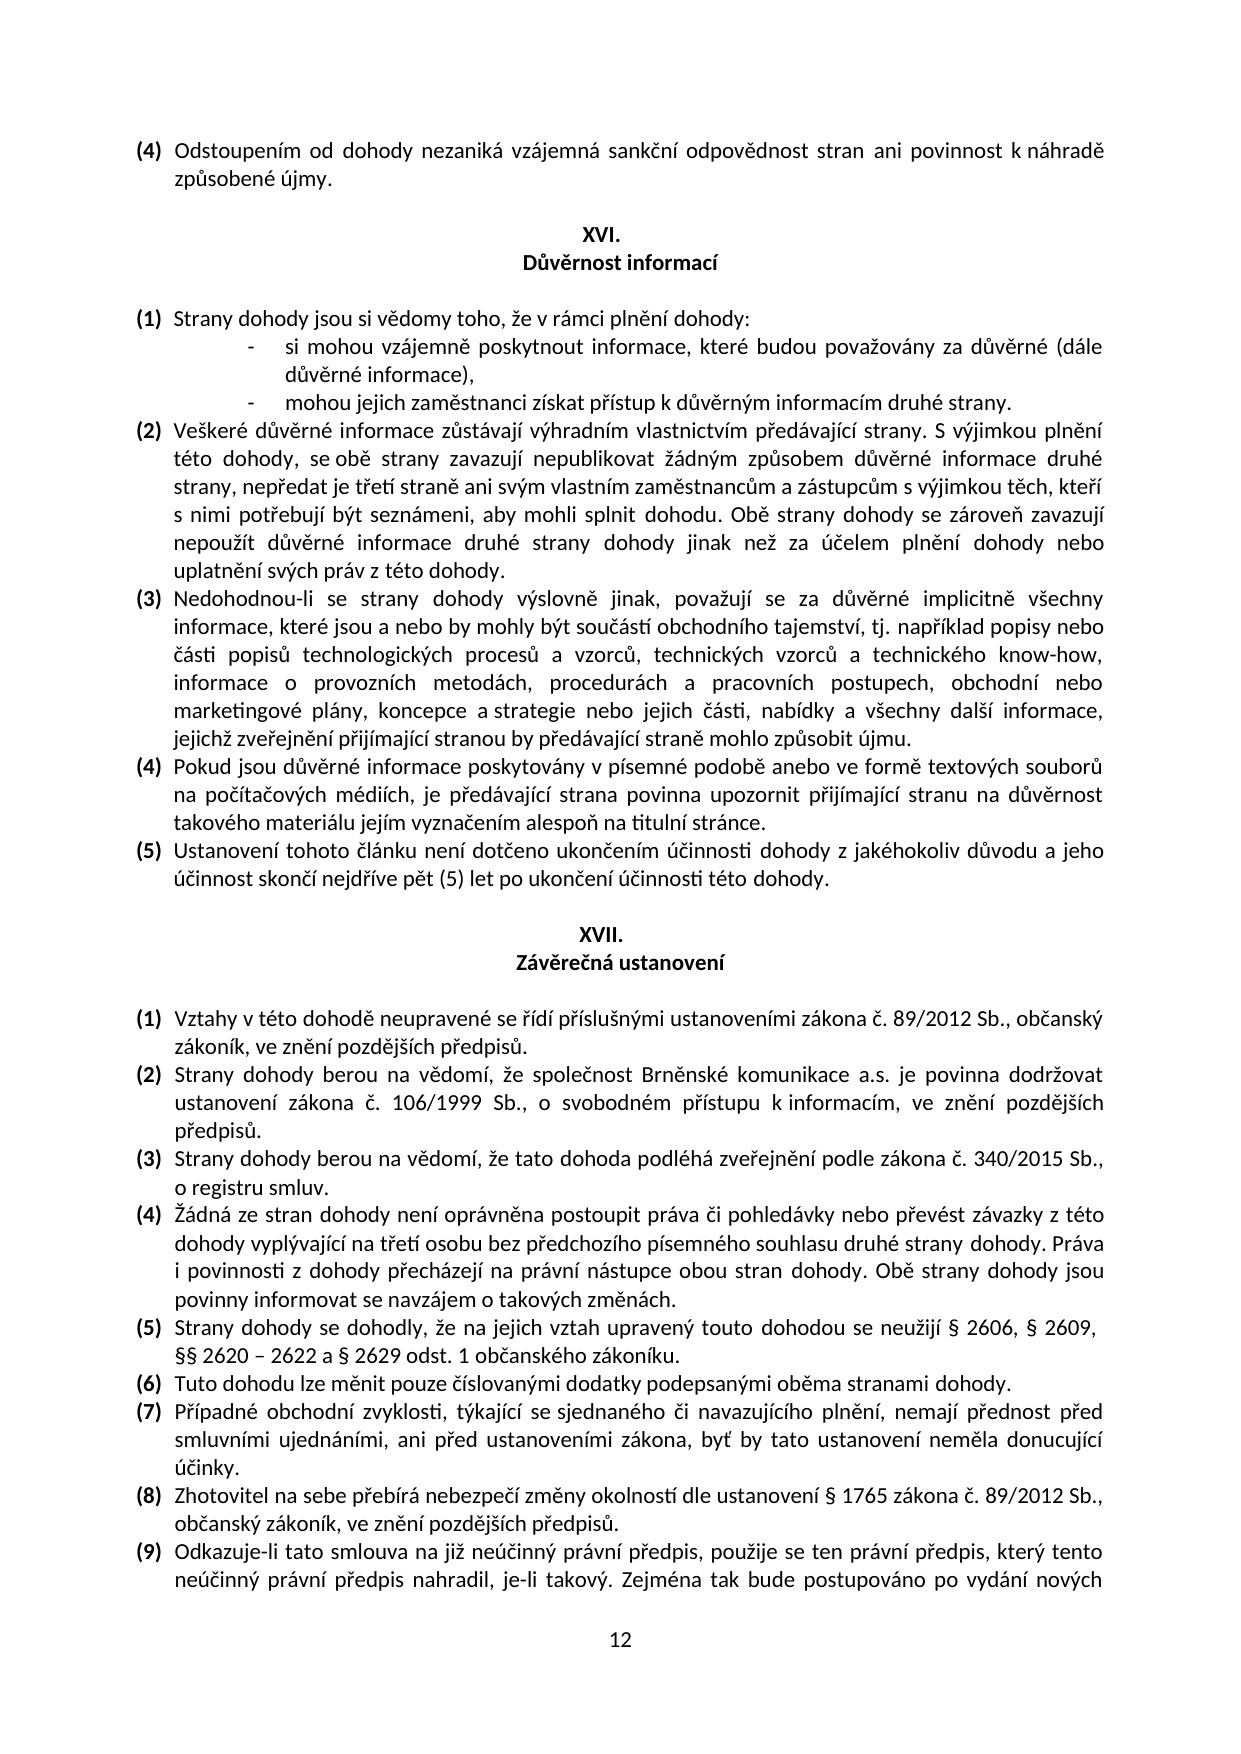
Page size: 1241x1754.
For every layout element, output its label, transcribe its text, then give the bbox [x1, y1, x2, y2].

list Pokud jsou důvěrné informace poskytovány v písemné podobě anebo ve formě textových souborů na počítačových médiích, je předávající strana povinna upozornit přijímající stranu na důvěrnost takového materiálu jejím vyznačením alespoň na titulní stránce. [136, 752, 1104, 836]
list Strany dohody berou na vědomí, že společnost Brněnské komunikace a.s. je povinna dodržovat ustanovení zákona č. 106/1999 Sb., o svobodném přístupu k informacím, ve znění pozdějších předpisů. [136, 1061, 1104, 1144]
list Tuto dohodu lze měnit pouze číslovanými dodatky podepsanými oběma stranami dohody. [136, 1369, 1104, 1397]
list si mohou vzájemně poskytnout informace, které budou považovány za důvěrné (dále důvěrné informace), [247, 332, 1104, 388]
list mohou jejich zaměstnanci získat přístup k důvěrným informacím druhé strany. [247, 388, 1104, 416]
text Závěrečná ustanovení [136, 948, 1104, 976]
list Veškeré důvěrné informace zůstávají výhradním vlastnictvím předávající strany. S výjimkou plnění této dohody, se obě strany zavazují nepublikovat žádným způsobem důvěrné informace druhé strany, nepředat je třetí straně ani svým vlastním zaměstnancům a zástupcům s výjimkou těch, kteří s nimi potřebují být seznámeni, aby mohli splnit dohodu. Obě strany dohody se zároveň zavazují nepoužít důvěrné informace druhé strany dohody jinak než za účelem plnění dohody nebo uplatnění svých práv z této dohody. [136, 416, 1104, 584]
list Strany dohody berou na vědomí, že tato dohoda podléhá zveřejnění podle zákona č. 340/2015 Sb., o registru smluv. [136, 1144, 1104, 1201]
list Případné obchodní zvyklosti, týkající se sjednaného či navazujícího plnění, nemají přednost před smluvními ujednáními, ani před ustanoveními zákona, byť by tato ustanovení neměla donucující účinky. [136, 1397, 1104, 1481]
list Strany dohody jsou si vědomy toho, že v rámci plnění dohody: [136, 304, 1104, 332]
text Důvěrnost informací [136, 248, 1104, 276]
list Žádná ze stran dohody není oprávněna postoupit práva či pohledávky nebo převést závazky z této dohody vyplývající na třetí osobu bez předchozího písemného souhlasu druhé strany dohody. Práva i povinnosti z dohody přecházejí na právní nástupce obou stran dohody. Obě strany dohody jsou povinny informovat se navzájem o takových změnách. [136, 1201, 1104, 1313]
list Nedohodnou-li se strany dohody výslovně jinak, považují se za důvěrné implicitně všechny informace, které jsou a nebo by mohly být součástí obchodního tajemství, tj. například popisy nebo části popisů technologických procesů a vzorců, technických vzorců a technického know-how, informace o provozních metodách, procedurách a pracovních postupech, obchodní nebo marketingové plány, koncepce a strategie nebo jejich části, nabídky a všechny další informace, jejichž zveřejnění přijímající stranou by předávající straně mohlo způsobit újmu. [136, 584, 1104, 752]
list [136, 1537, 1104, 1593]
list Odstoupením od dohody nezaniká vzájemná sankční odpovědnost stran ani povinnost k náhradě způsobené újmy. [136, 136, 1104, 192]
list Zhotovitel na sebe přebírá nebezpečí změny okolností dle ustanovení § 1765 zákona č. 89/2012 Sb., občanský zákoník, ve znění pozdějších předpisů. [136, 1481, 1104, 1537]
list Ustanovení tohoto článku není dotčeno ukončením účinnosti dohody z jakéhokoliv důvodu a jeho účinnost skončí nejdříve pět (5) let po ukončení účinnosti této dohody. [136, 836, 1104, 892]
list Strany dohody se dohodly, že na jejich vztah upravený touto dohodou se neužijí § 2606, § 2609, §§ 2620 – 2622 a § 2629 odst. 1 občanského zákoníku. [136, 1313, 1104, 1369]
list Vztahy v této dohodě neupravené se řídí příslušnými ustanoveními zákona č. 89/2012 Sb., občanský zákoník, ve znění pozdějších předpisů. [136, 1004, 1104, 1061]
